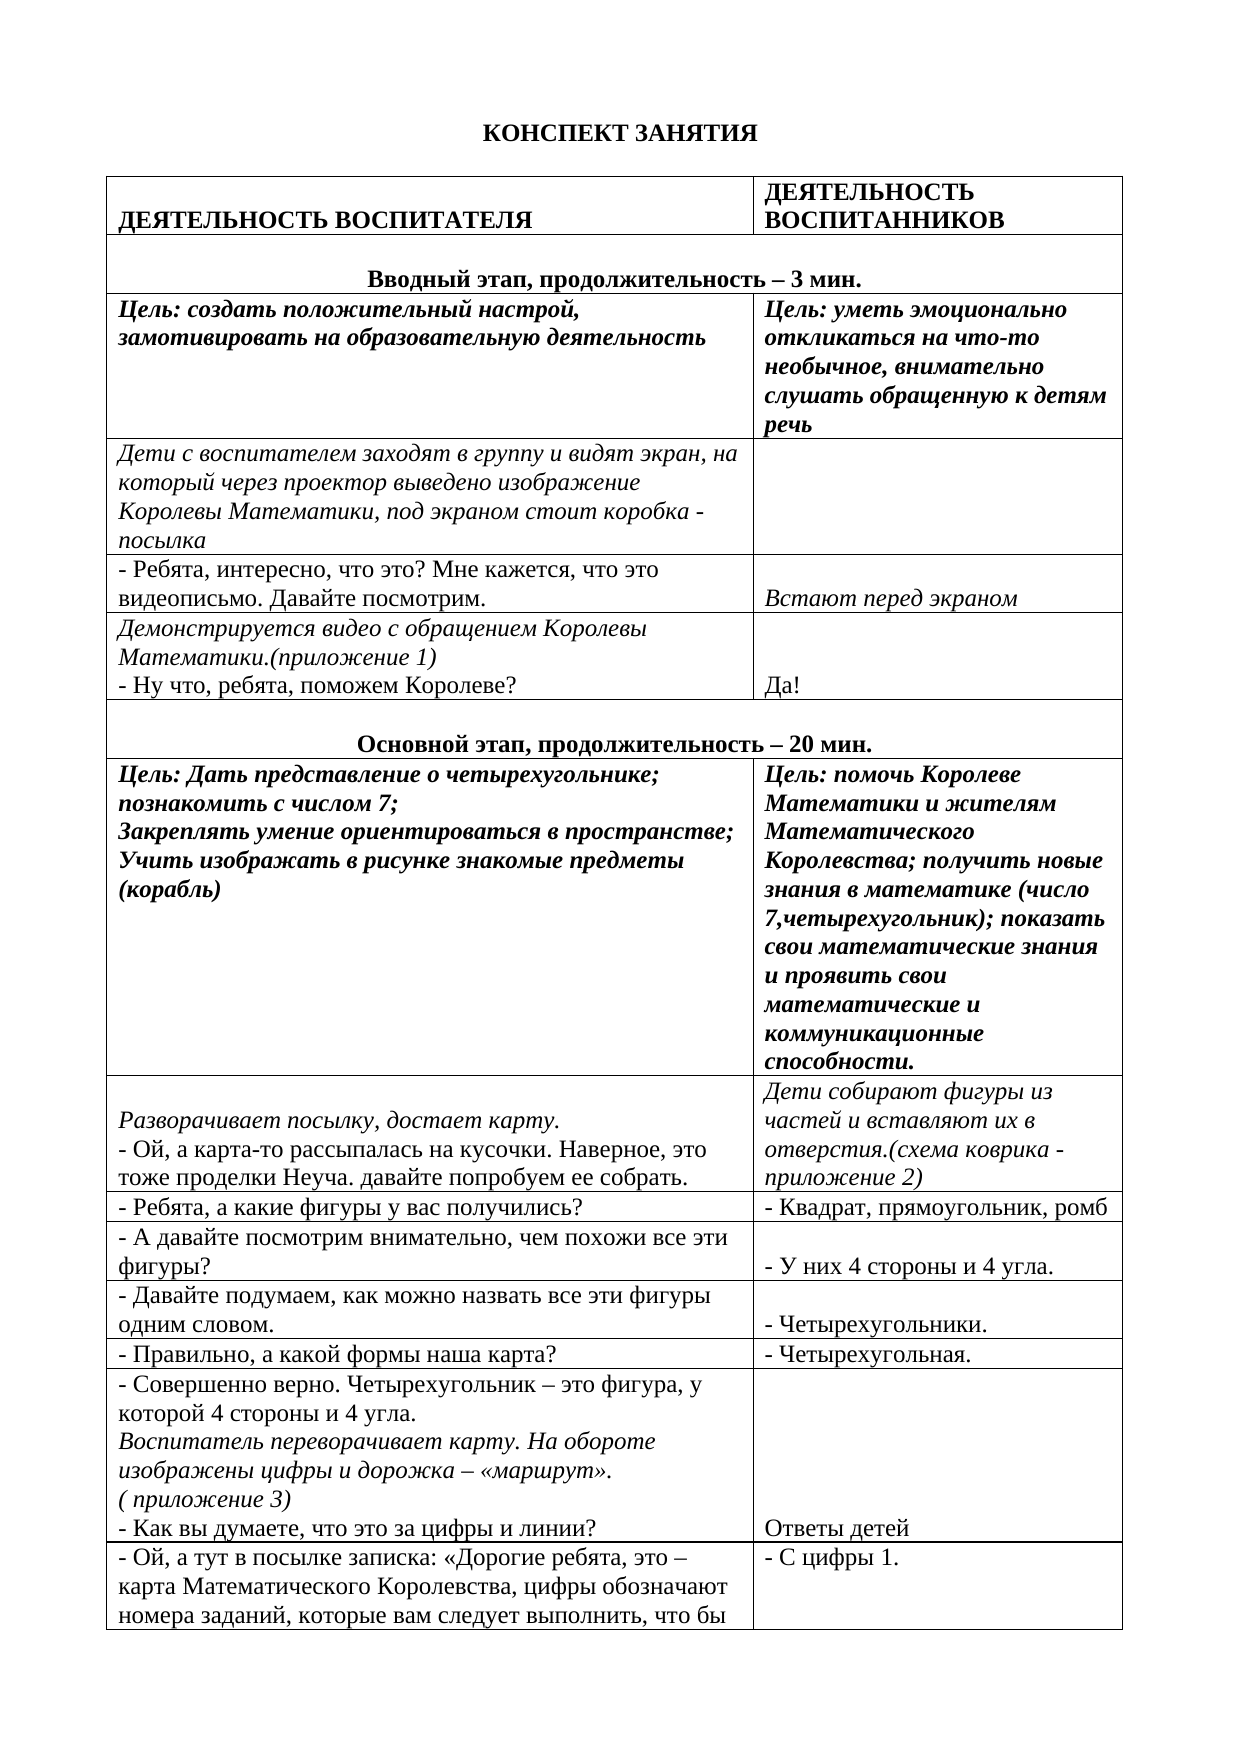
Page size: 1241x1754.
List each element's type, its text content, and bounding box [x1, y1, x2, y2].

table_cell - Ребята, а какие фигуры у вас получились? [107, 1192, 753, 1221]
table_cell - Четырехугольная. [754, 1339, 1122, 1368]
table_cell Встают перед экраном [754, 555, 1122, 612]
table_cell Цель: Дать представление о четырехугольнике; познакомить с числом 7; Закреплять умение ориентироваться в пространстве; Учить изображать в рисунке знакомые предметы (корабль) [107, 759, 753, 1075]
table_cell Ответы детей [754, 1369, 1122, 1541]
table_cell Цель: создать положительный настрой, замотивировать на образовательную деятельность [107, 294, 753, 437]
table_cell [107, 1543, 753, 1629]
table_cell - А давайте посмотрим внимательно, чем похожи все эти фигуры? [107, 1222, 753, 1279]
table_cell Да! [754, 613, 1122, 699]
table_cell Дети с воспитателем заходят в группу и видят экран, на который через проектор выведено изображение Королевы Математики, под экраном стоит коробка - посылка [107, 439, 753, 553]
table_cell [754, 439, 1122, 553]
table_cell Дети собирают фигуры из частей и вставляют их в отверстия.(схема коврика - приложение 2) [754, 1076, 1122, 1191]
table_cell - Ребята, интересно, что это? Мне кажется, что это видеописьмо. Давайте посмотрим. [107, 555, 753, 612]
table_cell Разворачивает посылку, достает карту. - Ой, а карта-то рассыпалась на кусочки. Наверное, это тоже проделки Неуча. давайте попробуем ее собрать. [107, 1076, 753, 1191]
text КОНСПЕКТ ЗАНЯТИЯ [118, 118, 1122, 147]
table_header ДЕЯТЕЛЬНОСТЬ ВОСПИТАТЕЛЯ [107, 177, 753, 234]
table_cell - С цифры 1. [754, 1543, 1122, 1629]
table_cell - Квадрат, прямоугольник, ромб [754, 1192, 1122, 1221]
table_cell Основной этап, продолжительность – 20 мин. [107, 700, 1122, 758]
table_cell Цель: помочь Королеве Математики и жителям Математического Королевства; получить новые знания в математике (число 7,четырехугольник); показать свои математические знания и проявить свои математические и коммуникационные способности. [754, 759, 1122, 1075]
table_header ДЕЯТЕЛЬНОСТЬ ВОСПИТАННИКОВ [754, 177, 1122, 234]
table_cell - Давайте подумаем, как можно назвать все эти фигуры одним словом. [107, 1281, 753, 1338]
table_cell - Правильно, а какой формы наша карта? [107, 1339, 753, 1368]
table_cell Демонстрируется видео с обращением Королевы Математики.(приложение 1) - Ну что, ребята, поможем Королеве? [107, 613, 753, 699]
table_cell - У них 4 стороны и 4 угла. [754, 1222, 1122, 1279]
table_cell Цель: уметь эмоционально откликаться на что-то необычное, внимательно слушать обращенную к детям речь [754, 294, 1122, 437]
table_cell Вводный этап, продолжительность – 3 мин. [107, 235, 1122, 293]
table_cell - Совершенно верно. Четырехугольник – это фигура, у которой 4 стороны и 4 угла. Воспитатель переворачивает карту. На обороте изображены цифры и дорожка – «маршрут».( приложение 3) - Как вы думаете, что это за цифры и линии? [107, 1369, 753, 1541]
table_cell - Четырехугольники. [754, 1281, 1122, 1338]
